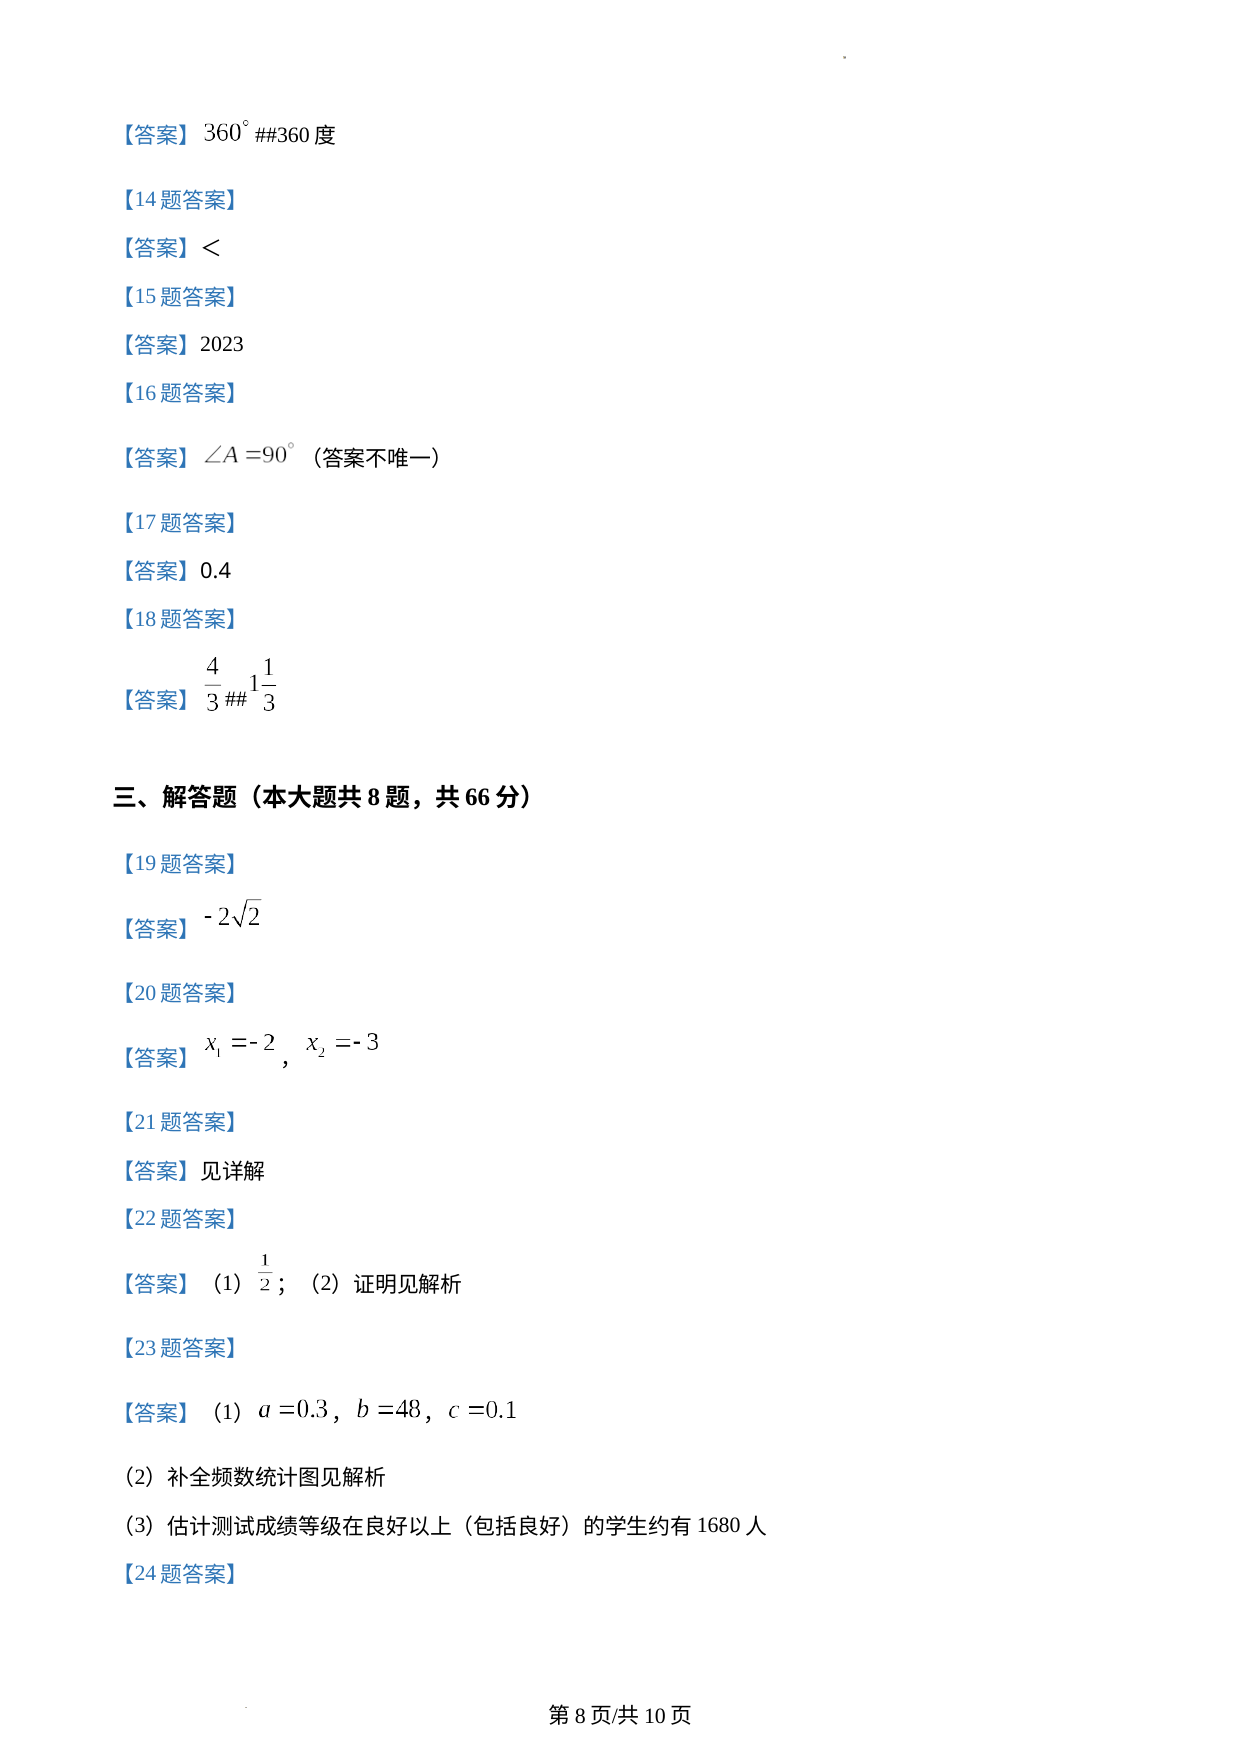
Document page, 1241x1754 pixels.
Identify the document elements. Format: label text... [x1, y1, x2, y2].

text 【23题答案】 [112, 1331, 1128, 1363]
text 【24题答案】 [112, 1557, 1128, 1589]
text 三、解答题（本大题共8题，共66分） [112, 763, 1128, 828]
text 【答案】（答案不唯一） [112, 424, 1128, 489]
text 【22题答案】 [112, 1202, 1128, 1234]
text 【答案】（1），， [112, 1379, 1128, 1444]
text 【19题答案】 [112, 847, 1128, 879]
text （2）补全频数统计图见解析 [112, 1460, 1128, 1492]
text 【18题答案】 [112, 602, 1128, 634]
text 【15题答案】 [112, 279, 1128, 312]
text 【答案】见详解 [112, 1153, 1128, 1186]
text 【答案】 [112, 895, 1128, 960]
text 【答案】##360度 [112, 102, 1128, 167]
text 【21题答案】 [112, 1105, 1128, 1137]
text 【14题答案】 [112, 183, 1128, 215]
text 【答案】（1）；（2）证明见解析 [112, 1250, 1128, 1315]
text 【20题答案】 [112, 976, 1128, 1008]
text 【16题答案】 [112, 376, 1128, 408]
text 【答案】0.4 [112, 553, 1128, 586]
text 【17题答案】 [112, 505, 1128, 538]
text 【答案】＜ [112, 231, 1128, 263]
text 【答案】， [112, 1024, 1128, 1089]
text （3）估计测试成绩等级在良好以上（包括良好）的学生约有1680人 [112, 1508, 1128, 1541]
text 【答案】## [112, 650, 1128, 748]
text 【答案】2023 [112, 328, 1128, 360]
